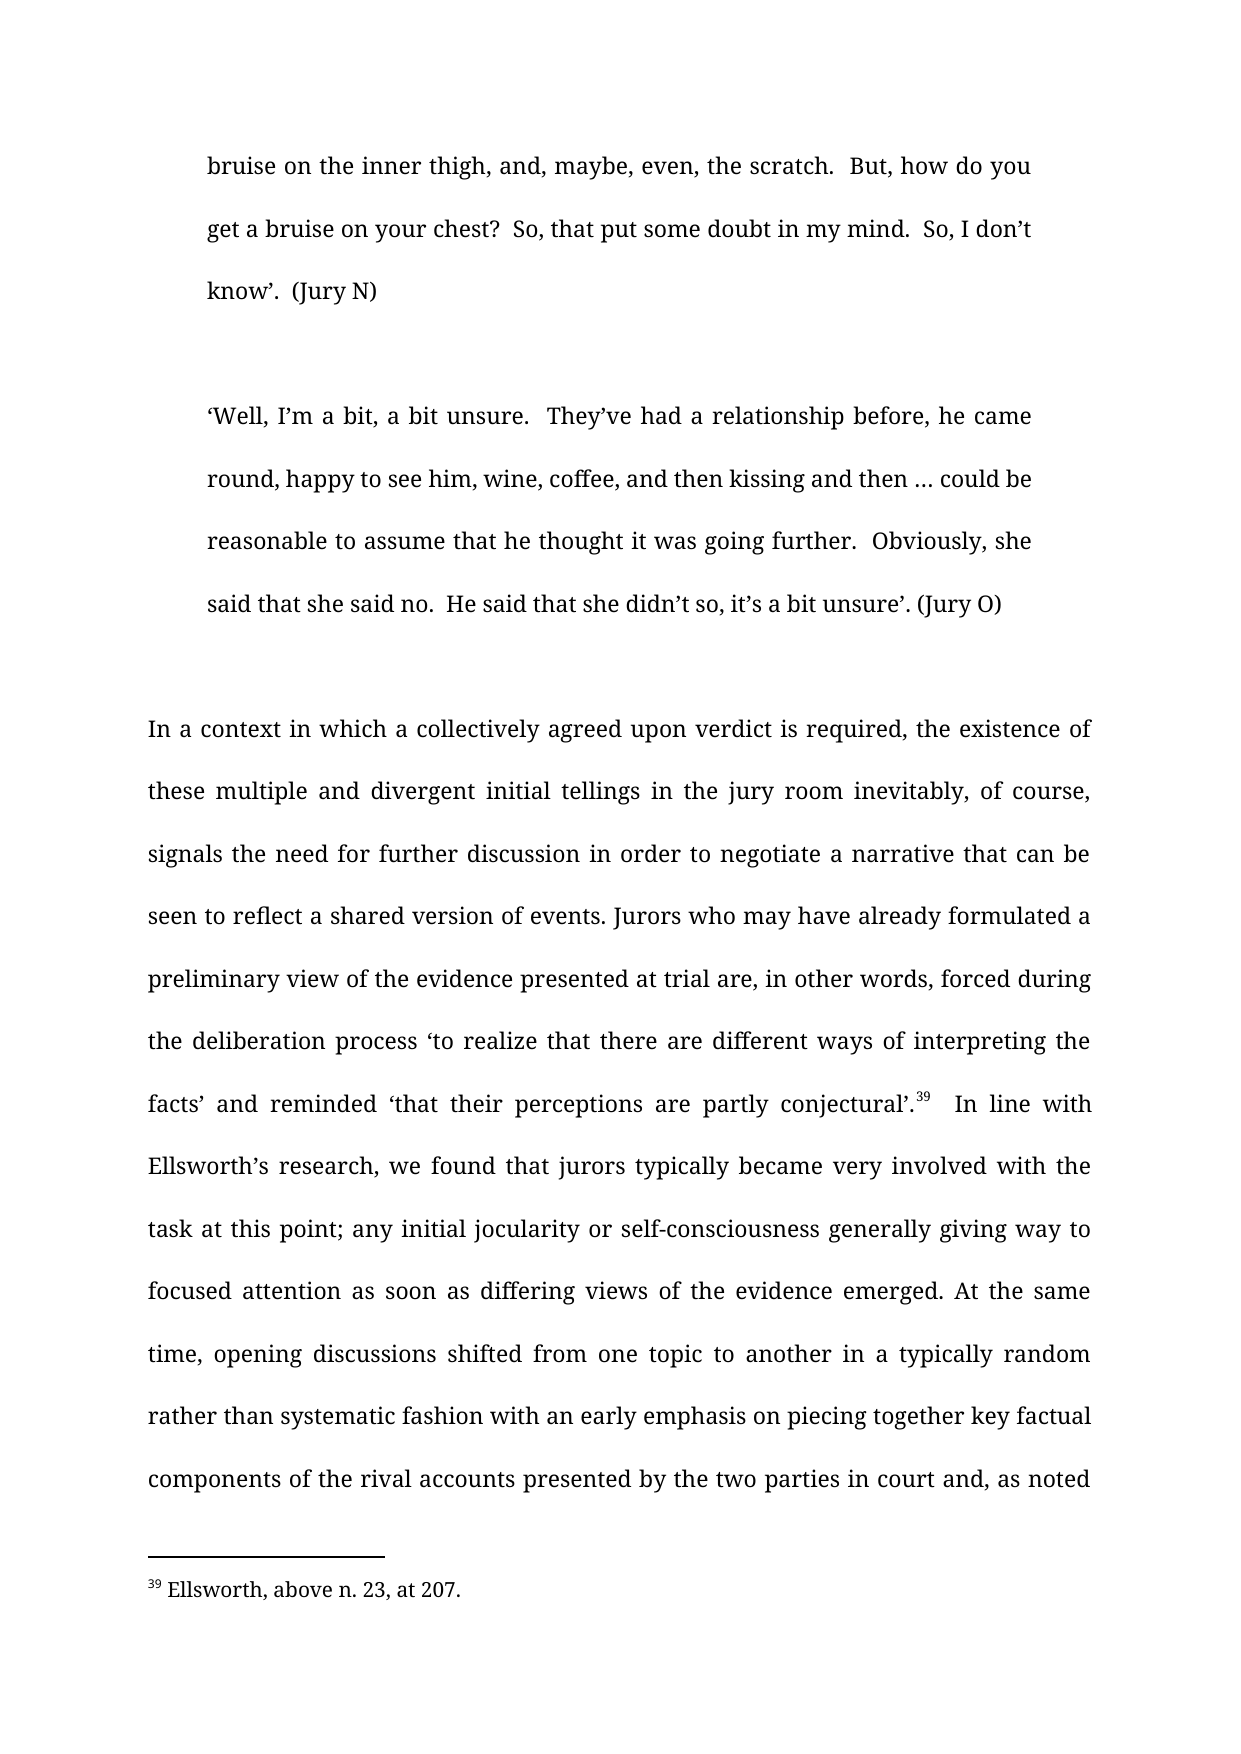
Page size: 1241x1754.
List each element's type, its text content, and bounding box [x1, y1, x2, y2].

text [148, 712, 1092, 1494]
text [207, 150, 1033, 306]
text ‘Well, I’m a bit, a bit unsure. They’ve had a relationship before, he came round, happy to see him, wine, coffee, and then kissing and then … could be reasonable to assume that he thought it was going further. Obviously, she said that she said no. He said that she didn’t so, it’s a bit unsure’. (Jury O) [207, 400, 1033, 619]
